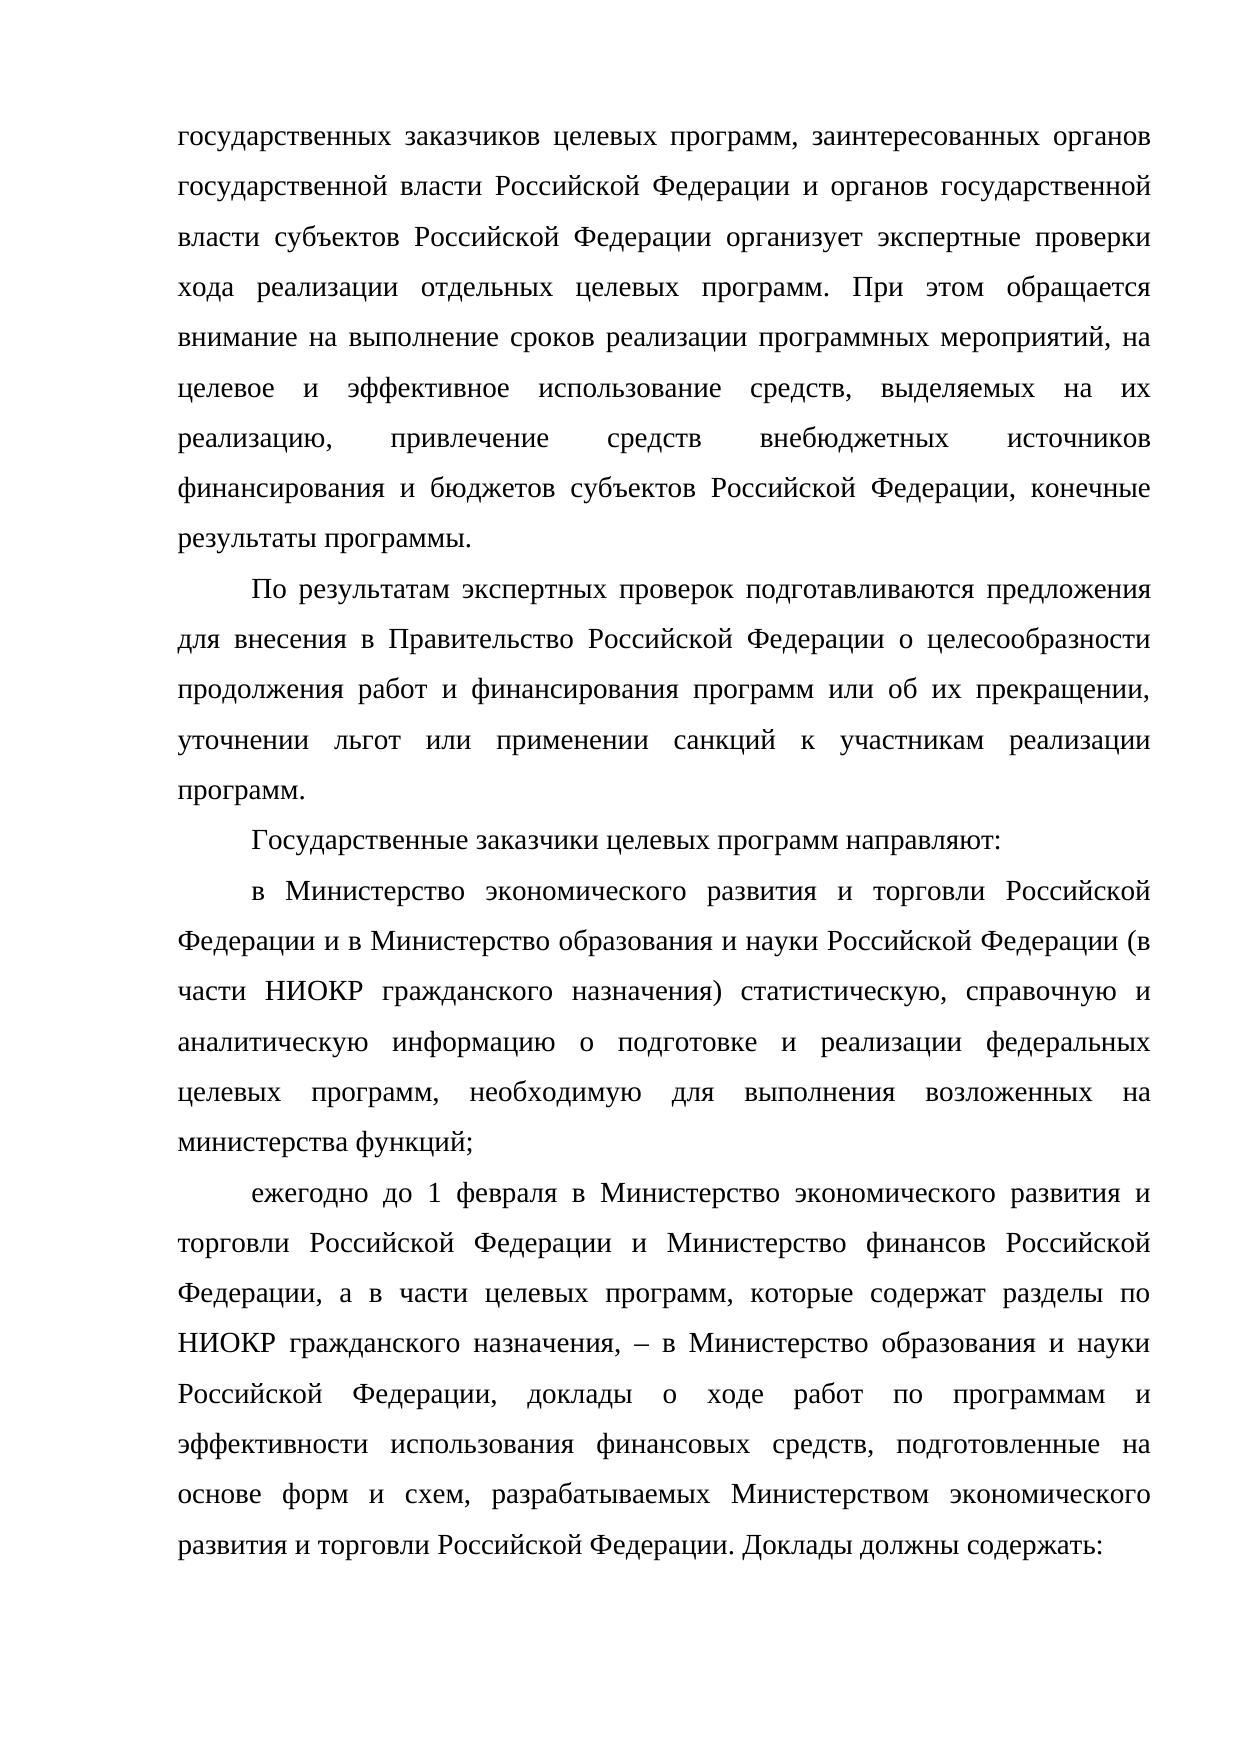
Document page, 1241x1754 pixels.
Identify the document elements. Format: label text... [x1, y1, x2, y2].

text ежегодно до 1 февраля в Министерство экономического развития и торговли Российской Федерации и Министерство финансов Российской Федерации, а в части целевых программ, которые содержат разделы по НИОКР гражданского назначения, – в Министерство образования и науки Российской Федерации, доклады о ходе работ по программам и эффективности использования финансовых средств, подготовленные на основе форм и схем, разрабатываемых Министерством экономического развития и торговли Российской Федерации. Доклады должны содержать: [177, 1175, 1152, 1560]
text в Министерство экономического развития и торговли Российской Федерации и в Министерство образования и науки Российской Федерации (в части НИОКР гражданского назначения) статистическую, справочную и аналитическую информацию о подготовке и реализации федеральных целевых программ, необходимую для выполнения возложенных на министерства функций; [177, 873, 1152, 1158]
text По результатам экспертных проверок подготавливаются предложения для внесения в Правительство Российской Федерации о целесообразности продолжения работ и финансирования программ или об их прекращении, уточнении льгот или применении санкций к участникам реализации программ. [177, 571, 1152, 806]
text Государственные заказчики целевых программ направляют: [177, 822, 1152, 856]
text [177, 118, 1152, 554]
